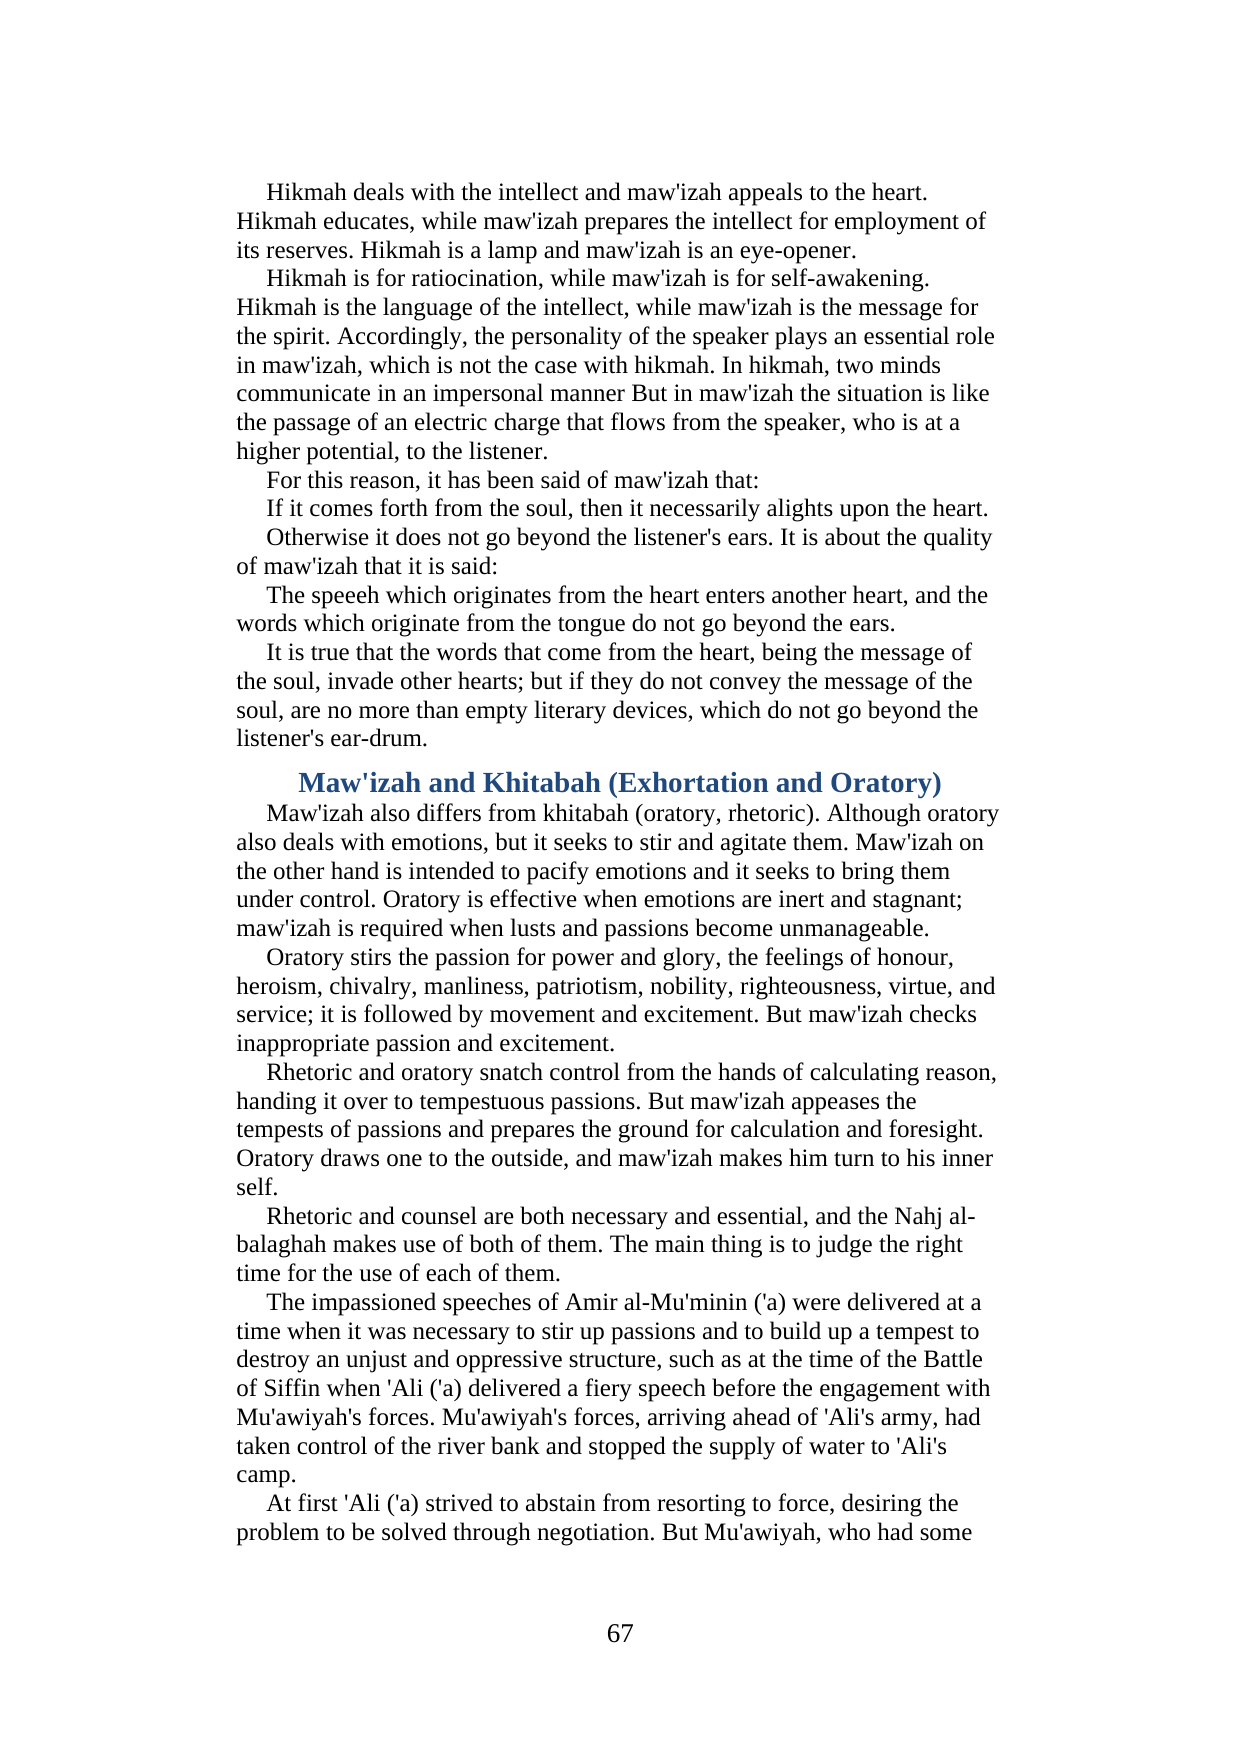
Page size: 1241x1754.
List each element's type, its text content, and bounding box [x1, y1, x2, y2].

subtitle Maw'izah and Khitabah (Exhortation and Oratory) [236, 765, 1004, 798]
text Maw'izah also differs from khitabah (oratory, rhetoric). Although oratory also deals with emotions, but it seeks to stir and agitate them. Maw'izah on the other hand is intended to pacify emotions and it seeks to bring them under control. Oratory is effective when emotions are inert and stagnant; maw'izah is required when lusts and passions become unmanageable. [236, 798, 1004, 942]
text Oratory stirs the passion for power and glory, the feelings of honour, heroism, chivalry, manliness, patriotism, nobility, righteousness, virtue, and service; it is followed by movement and excitement. But maw'izah checks inappropriate passion and excitement. [236, 942, 1004, 1057]
text For this reason, it has been said of maw'izah that: [236, 465, 1004, 493]
text Rhetoric and counsel are both necessary and essential, and the Nahj al-balaghah makes use of both of them. The main thing is to judge the right time for the use of each of them. [236, 1201, 1004, 1287]
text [236, 1488, 1004, 1546]
text Rhetoric and oratory snatch control from the hands of calculating reason, handing it over to tempestuous passions. But maw'izah appeases the tempests of passions and prepares the ground for calculation and foresight. Oratory draws one to the outside, and maw'izah makes him turn to his inner self. [236, 1057, 1004, 1201]
text It is true that the words that come from the heart, being the message of the soul, invade other hearts; but if they do not convey the message of the soul, are no more than empty literary devices, which do not go beyond the listener's ear-drum. [236, 637, 1004, 752]
text If it comes forth from the soul, then it necessarily alights upon the heart. [236, 493, 1004, 522]
text Otherwise it does not go beyond the listener's ears. It is about the quality of maw'izah that it is said: [236, 522, 1004, 580]
text Hikmah is for ratiocination, while maw'izah is for self-awakening. Hikmah is the language of the intellect, while maw'izah is the message for the spirit. Accordingly, the personality of the speaker plays an essential role in maw'izah, which is not the case with hikmah. In hikmah, two minds communicate in an impersonal manner But in maw'izah the situation is like the passage of an electric charge that flows from the speaker, who is at a higher potential, to the listener. [236, 263, 1004, 465]
text Hikmah deals with the intellect and maw'izah appeals to the heart. Hikmah educates, while maw'izah prepares the intellect for employment of its reserves. Hikmah is a lamp and maw'izah is an eye-opener. [236, 177, 1004, 263]
text The speeeh which originates from the heart enters another heart, and the words which originate from the tongue do not go beyond the ears. [236, 580, 1004, 637]
text The impassioned speeches of Amir al-Mu'minin ('a) were delivered at a time when it was necessary to stir up passions and to build up a tempest to destroy an unjust and oppressive structure, such as at the time of the Battle of Siffin when 'Ali ('a) delivered a fiery speech before the engagement with Mu'awiyah's forces. Mu'awiyah's forces, arriving ahead of 'Ali's army, had taken control of the river bank and stopped the supply of water to 'Ali's camp. [236, 1287, 1004, 1488]
